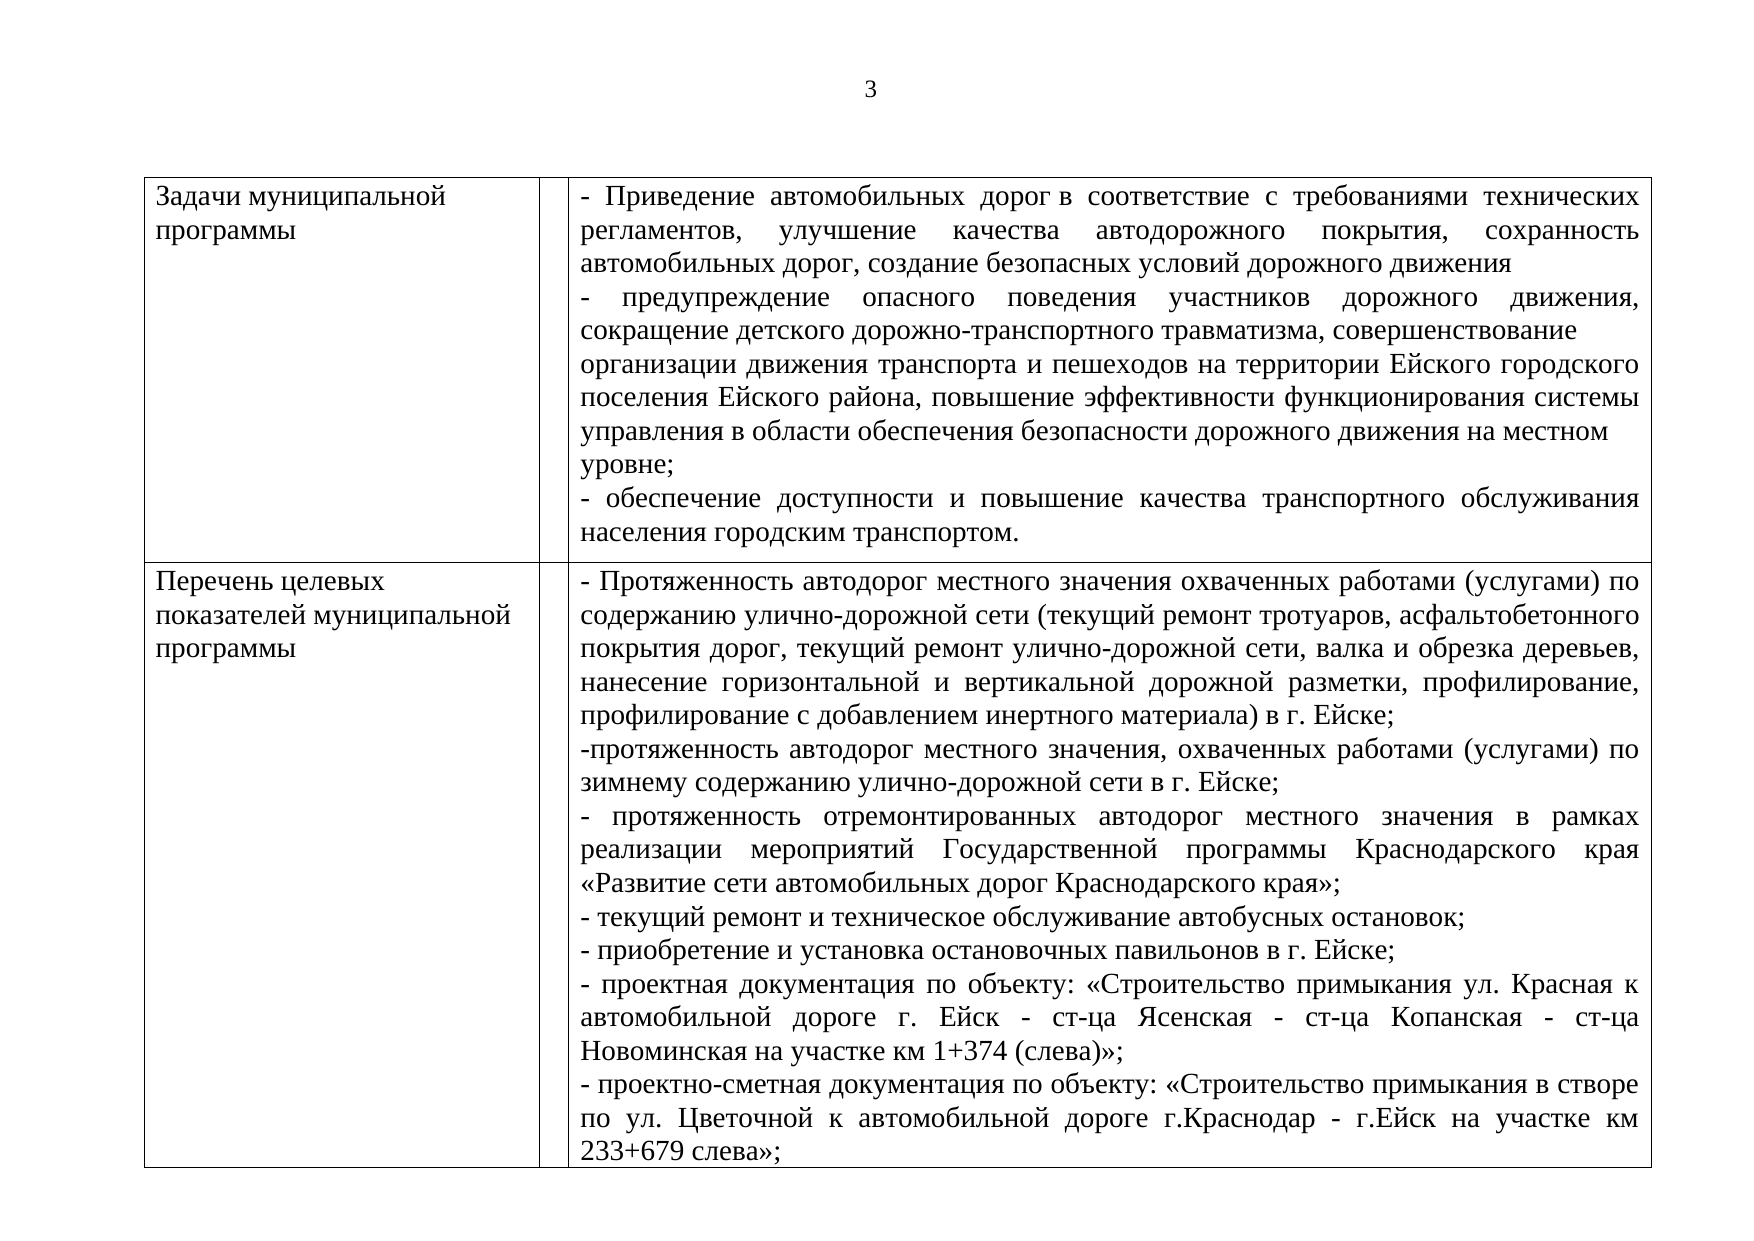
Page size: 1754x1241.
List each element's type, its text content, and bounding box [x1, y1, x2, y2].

table_cell [540, 178, 568, 562]
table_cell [569, 563, 1651, 1167]
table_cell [145, 563, 539, 1167]
table_cell Задачи муниципальной программы [145, 178, 539, 562]
table_cell - Приведение автомобильных дорог в соответствие с требованиями технических регламентов, улучшение качества автодорожного покрытия, сохранность автомобильных дорог, создание безопасных условий дорожного движения - предупреждение опасного поведения участников дорожного движения, сокращение детского дорожно-транспортного травматизма, совершенствование организации движения транспорта и пешеходов на территории Ейского городского поселения Ейского района, повышение эффективности функционирования системы управления в области обеспечения безопасности дорожного движения на местном уровне; - обеспечение доступности и повышение качества транспортного обслуживания населения городским транспортом. [569, 178, 1651, 562]
table_cell [540, 563, 568, 1167]
